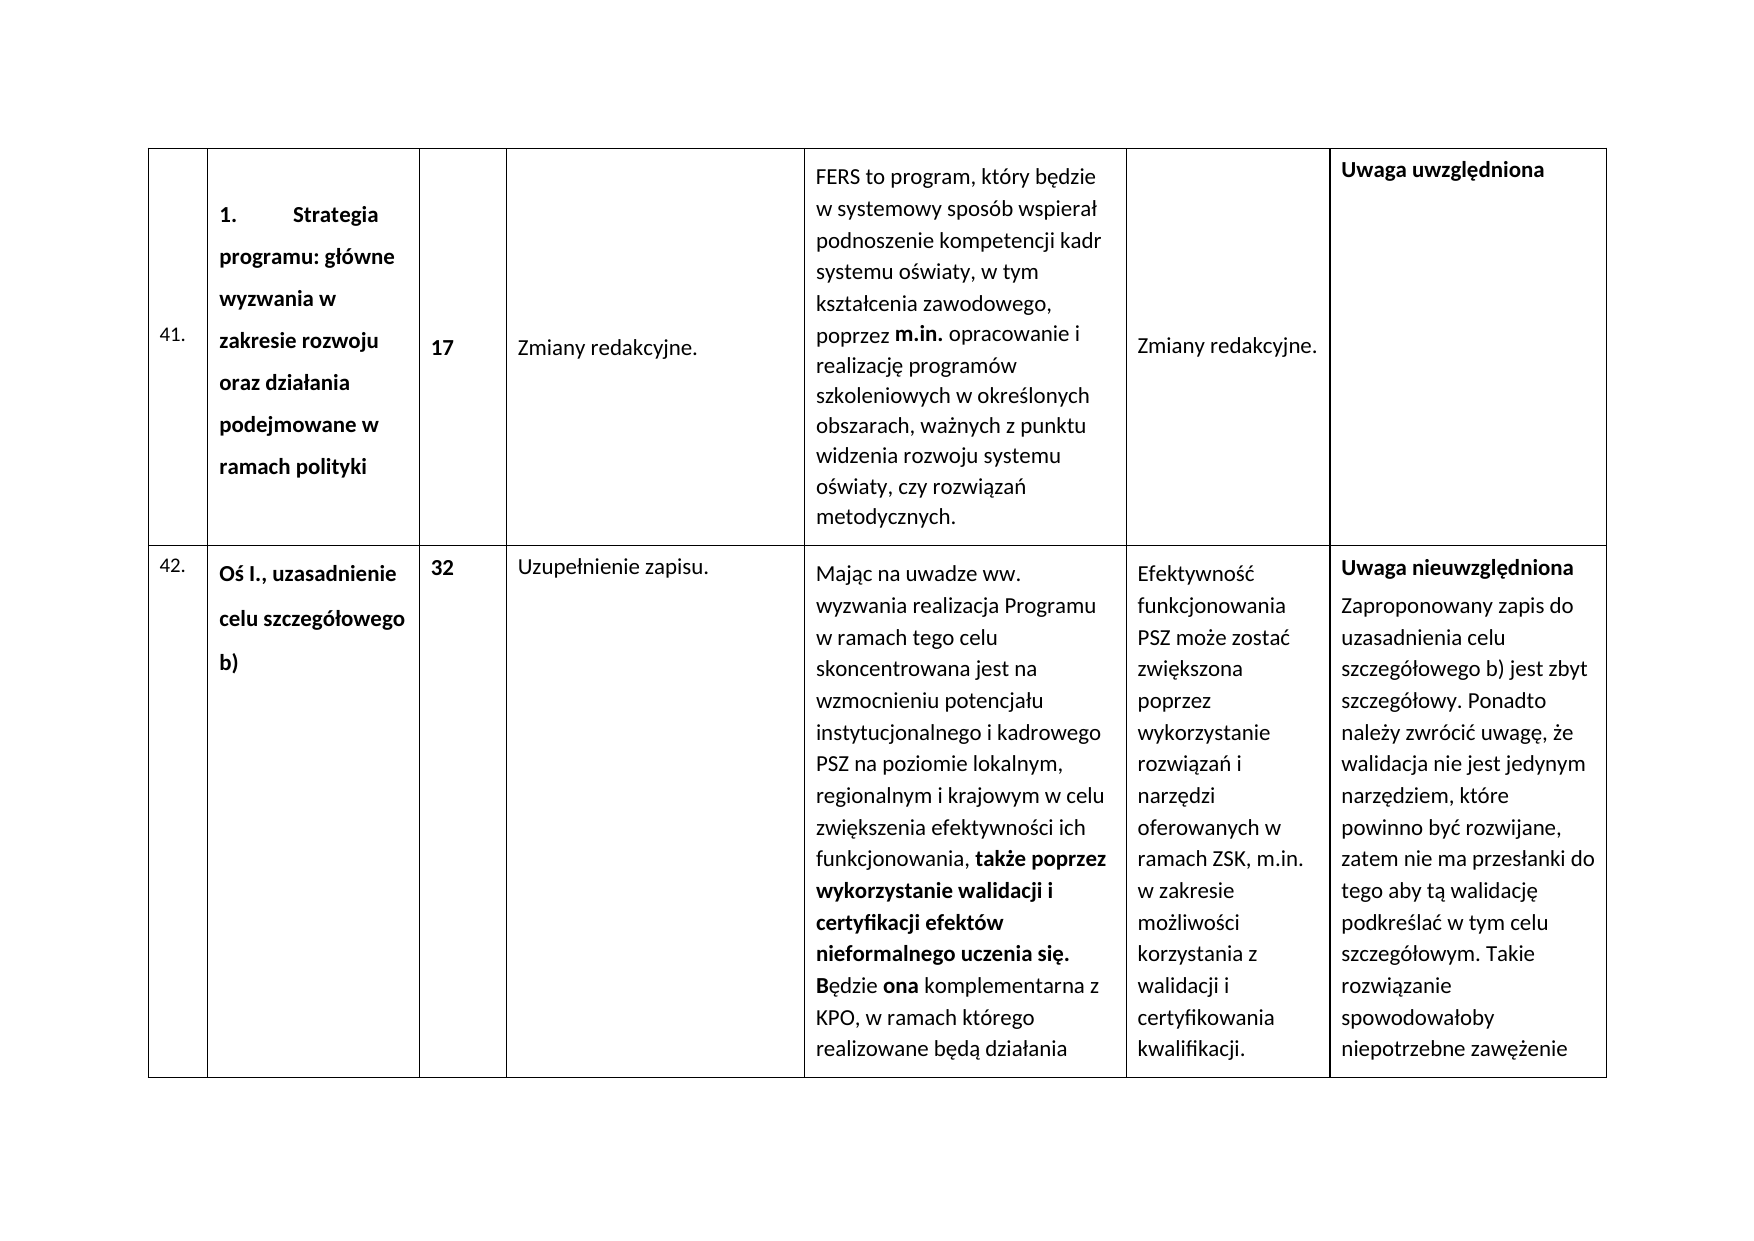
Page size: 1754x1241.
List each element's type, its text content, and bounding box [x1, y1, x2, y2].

table_cell Zmiany redakcyjne. [1127, 149, 1329, 545]
table_cell [149, 149, 207, 545]
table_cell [1127, 546, 1329, 1077]
table_cell 32 [420, 546, 506, 1077]
table_cell Uwaga uwzględniona [1331, 149, 1606, 545]
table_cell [208, 546, 419, 1077]
table_cell 1. Strategia programu: główne wyzwania w zakresie rozwoju oraz działania podejmowane w ramach polityki [208, 149, 419, 545]
table_cell 17 [420, 149, 506, 545]
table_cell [1331, 546, 1606, 1077]
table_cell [507, 546, 804, 1077]
table_cell Zmiany redakcyjne. [507, 149, 804, 545]
table_cell FERS to program, który będzie w systemowy sposób wspierał podnoszenie kompetencji kadr systemu oświaty, w tym kształcenia zawodowego, poprzez m.in. opracowanie i realizację programów szkoleniowych w określonych obszarach, ważnych z punktu widzenia rozwoju systemu oświaty, czy rozwiązań metodycznych. [805, 149, 1126, 545]
table_cell [149, 546, 207, 1077]
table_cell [805, 546, 1126, 1077]
